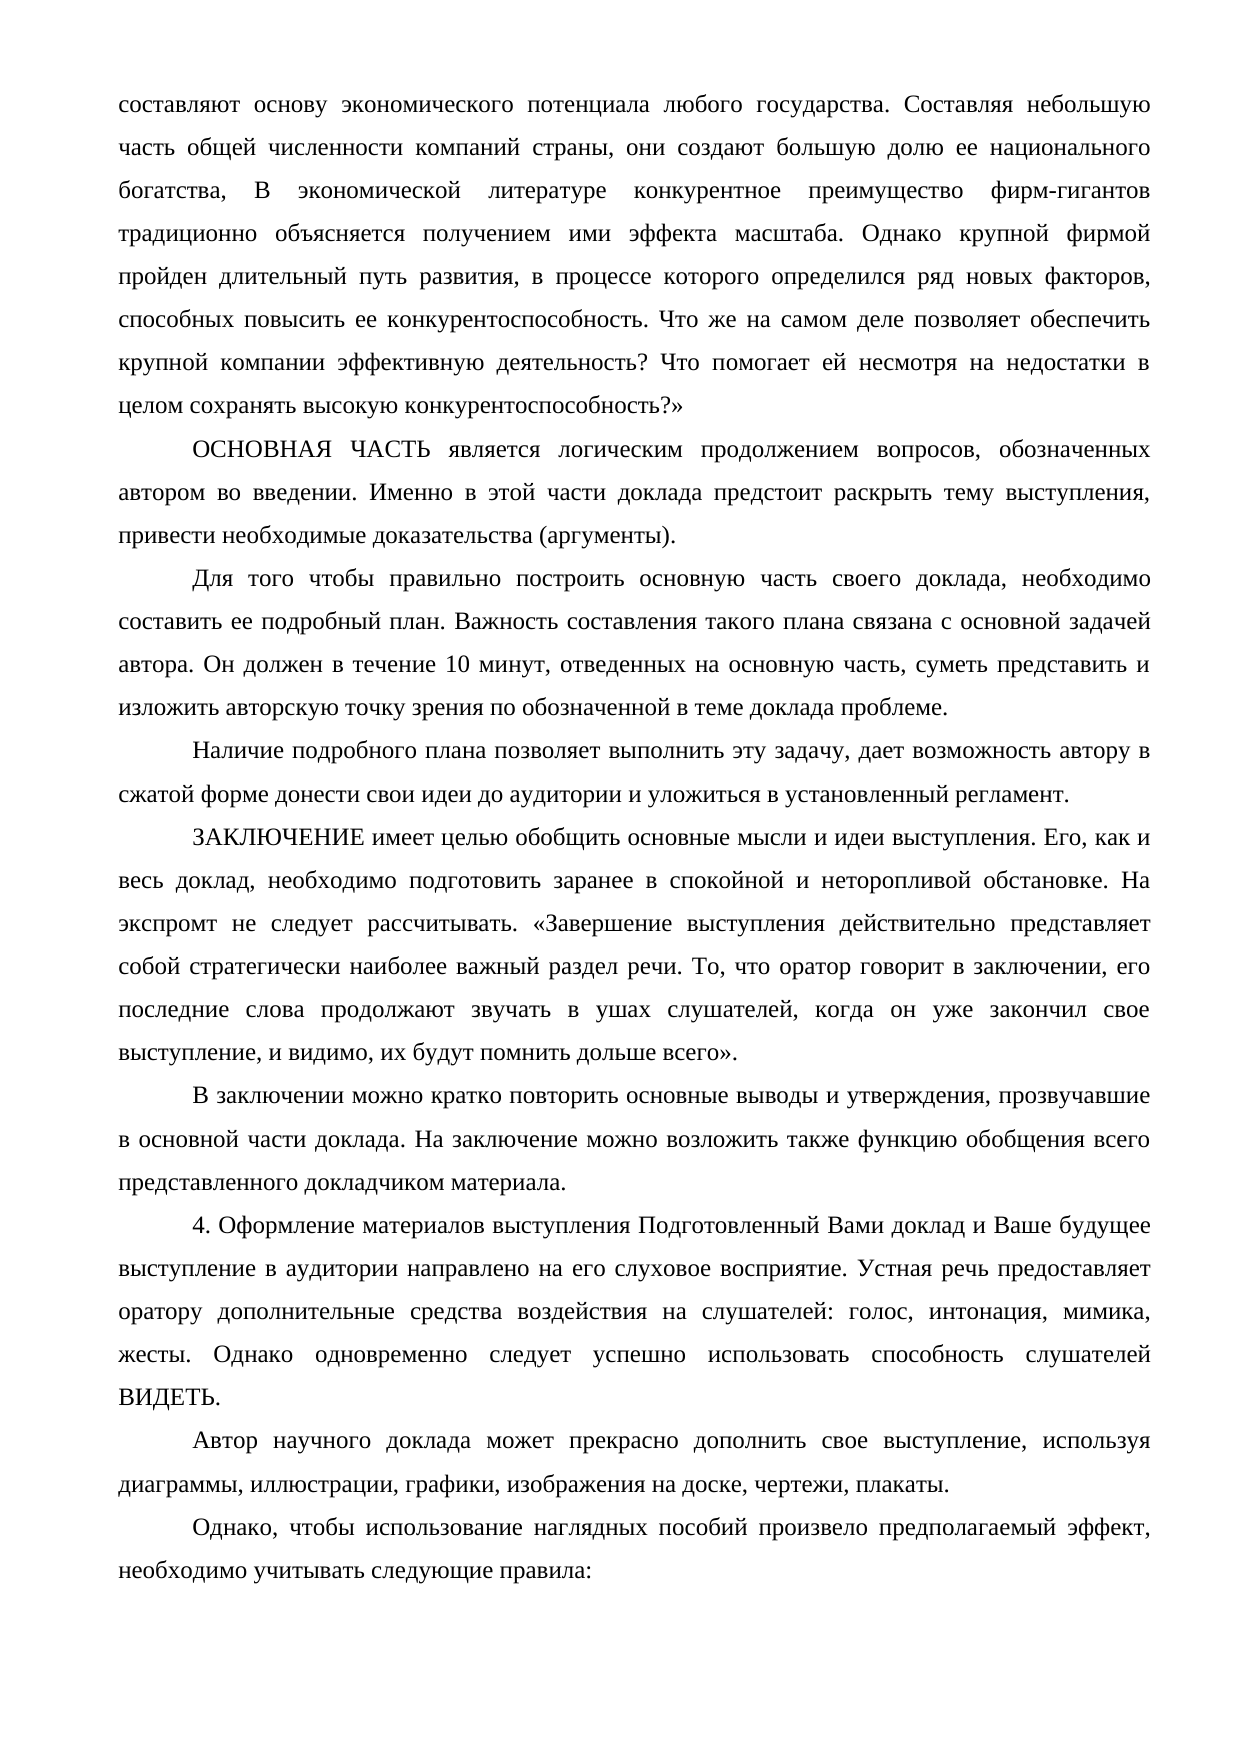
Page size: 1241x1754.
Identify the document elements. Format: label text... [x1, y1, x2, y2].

text 4. Оформление материалов выступления Подготовленный Вами доклад и Ваше будущее выступление в аудитории направлено на его слуховое восприятие. Устная речь предоставляет оратору дополнительные средства воздействия на слушателей: голос, интонация, мимика, жесты. Однако одновременно следует успешно использовать способность слушателей ВИДЕТЬ. [118, 1210, 1152, 1411]
text Наличие подробного плана позволяет выполнить эту задачу, дает возможность автору в сжатой форме донести свои идеи до аудитории и уложиться в установленный регламент. [118, 736, 1152, 807]
text Для того чтобы правильно построить основную часть своего доклада, необходимо составить ее подробный план. Важность составления такого плана связана с основной задачей автора. Он должен в течение 10 минут, отведенных на основную часть, суметь представить и изложить авторскую точку зрения по обозначенной в теме доклада проблеме. [118, 563, 1152, 721]
text В заключении можно кратко повторить основные выводы и утверждения, прозвучавшие в основной части доклада. На заключение можно возложить также функцию обобщения всего представленного докладчиком материала. [118, 1081, 1152, 1196]
text Однако, чтобы использование наглядных пособий произвело предполагаемый эффект, необходимо учитывать следующие правила: [118, 1512, 1152, 1584]
text ОСНОВНАЯ ЧАСТЬ является логическим продолжением вопросов, обозначенных автором во введении. Именно в этой части доклада предстоит раскрыть тему выступления, привести необходимые доказательства (аргументы). [118, 434, 1152, 549]
text ЗАКЛЮЧЕНИЕ имеет целью обобщить основные мысли и идеи выступления. Его, как и весь доклад, необходимо подготовить заранее в спокойной и неторопливой обстановке. На экспромт не следует рассчитывать. «Завершение выступления действительно представляет собой стратегически наиболее важный раздел речи. То, что оратор говорит в заключении, его последние слова продолжают звучать в ушах слушателей, когда он уже закончил свое выступление, и видимо, их будут помнить дольше всего». [118, 822, 1152, 1066]
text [118, 89, 1152, 419]
text Автор научного доклада может прекрасно дополнить свое выступление, используя диаграммы, иллюстрации, графики, изображения на доске, чертежи, плакаты. [118, 1426, 1152, 1497]
